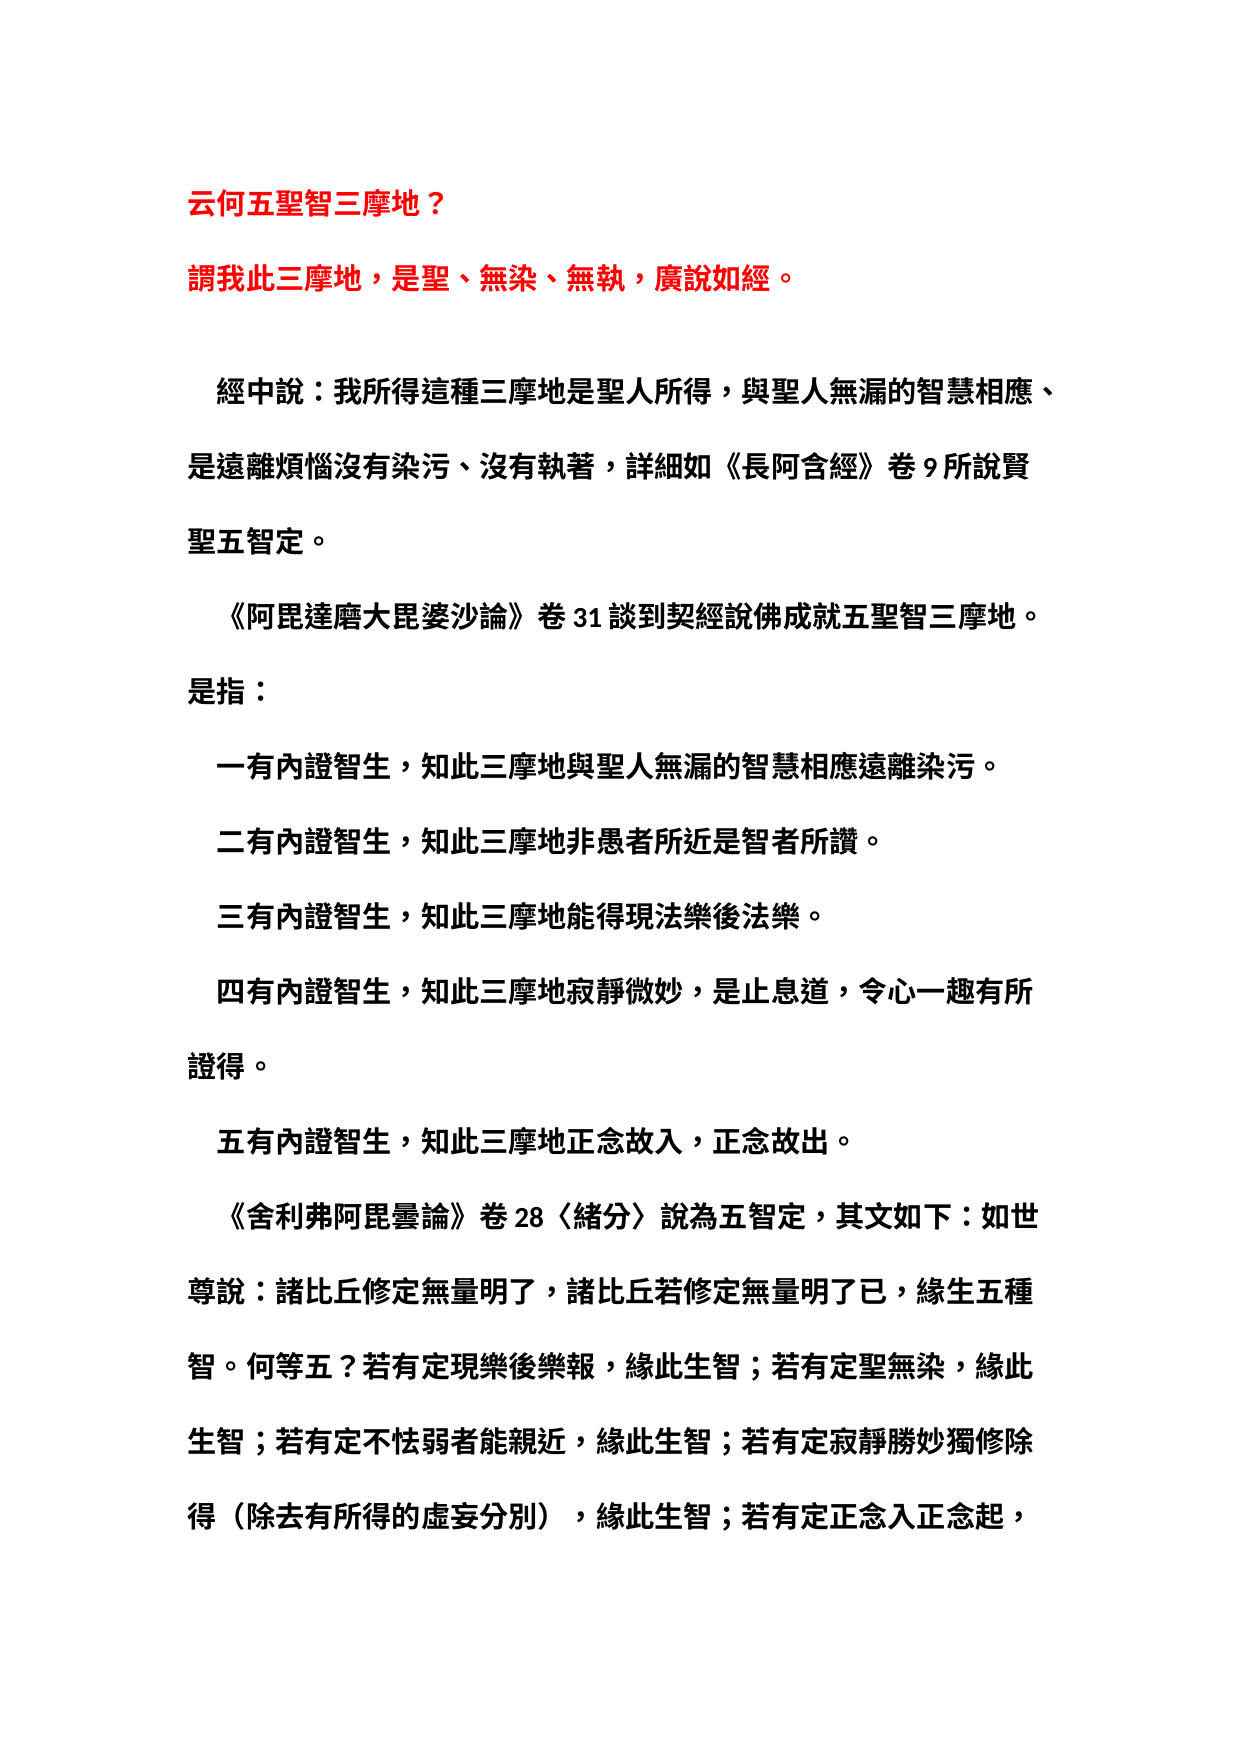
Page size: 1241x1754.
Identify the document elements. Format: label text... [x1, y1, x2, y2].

text 謂我此三摩地，是聖、無染、無執，廣說如經。 [187, 239, 1053, 314]
text 經中說：我所得這種三摩地是聖人所得，與聖人無漏的智慧相應、是遠離煩惱沒有染污、沒有執著，詳細如《長阿含經》卷9所說賢聖五智定。 [187, 352, 1053, 577]
text 一有內證智生，知此三摩地與聖人無漏的智慧相應遠離染污。 [187, 727, 1053, 802]
text 云何五聖智三摩地？ [187, 164, 1053, 239]
text 《阿毘達磨大毘婆沙論》卷31談到契經說佛成就五聖智三摩地。是指： [187, 577, 1053, 727]
text 二有內證智生，知此三摩地非愚者所近是智者所讚。 [187, 802, 1053, 877]
text 三有內證智生，知此三摩地能得現法樂後法樂。 [187, 877, 1053, 952]
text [187, 1177, 1053, 1552]
text 五有內證智生，知此三摩地正念故入，正念故出。 [187, 1102, 1053, 1177]
text 四有內證智生，知此三摩地寂靜微妙，是止息道，令心一趣有所證得。 [187, 952, 1053, 1102]
